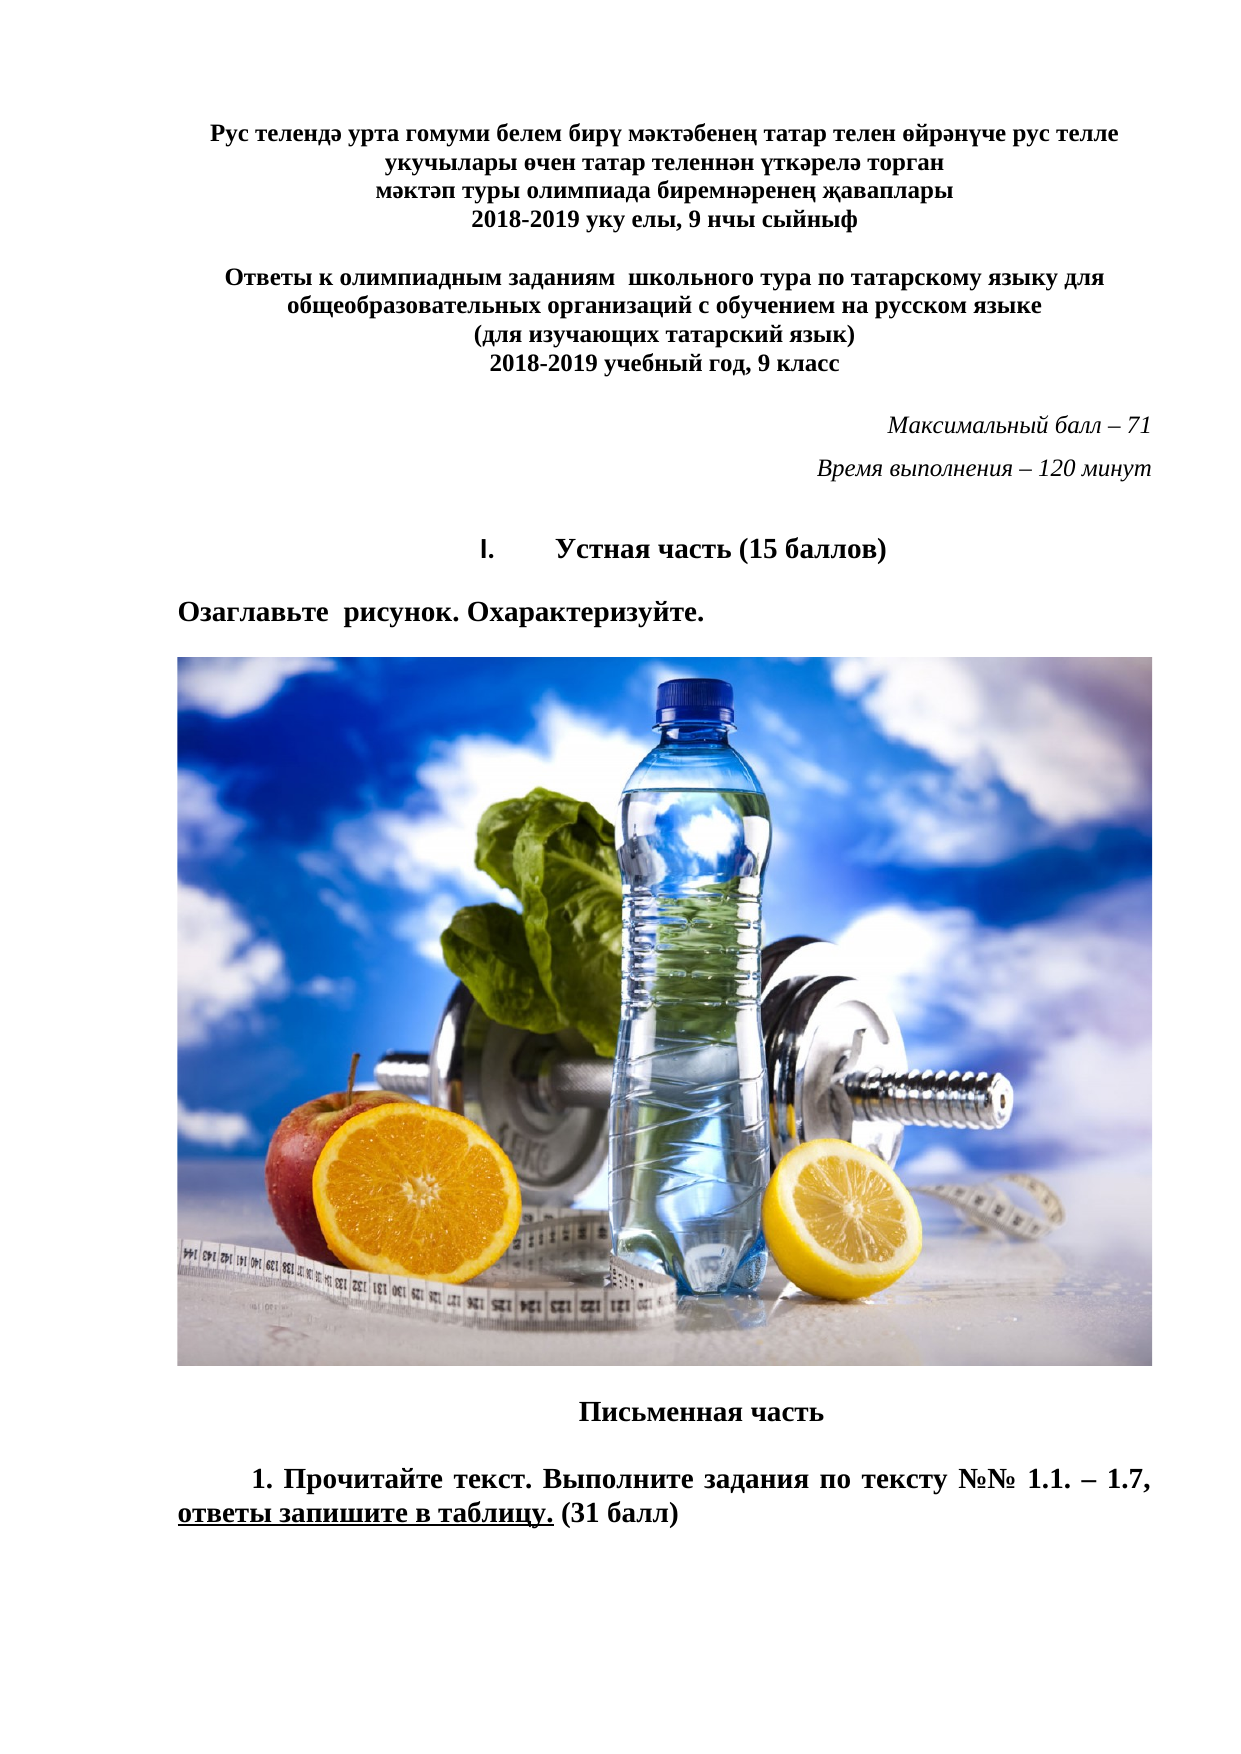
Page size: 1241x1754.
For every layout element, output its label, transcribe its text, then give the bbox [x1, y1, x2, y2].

text Рус телендә урта гомуми белем бирү мәктәбенең татар телен өйрәнүче рус телле укучылары өчен татар теленнән үткәрелә торган [177, 118, 1152, 176]
text Письменная часть [177, 1394, 1152, 1428]
text 2018-2019 учебный год, 9 класс [177, 348, 1152, 377]
text Озаглавьте рисунок. Охарактеризуйте. [177, 594, 1152, 628]
picture [177, 657, 1153, 1366]
list Устная часть (15 баллов) [215, 530, 1152, 566]
text Максимальный балл – 71 [177, 410, 1152, 439]
text мәктәп туры олимпиада биремнәренең җаваплары [177, 176, 1152, 204]
text 1. Прочитайте текст. Выполните задания по тексту №№ 1.1. – 1.7, ответы запишите в таблицу. (31 балл) [177, 1461, 1152, 1528]
text 2018-2019 уку елы, 9 нчы сыйныф [177, 204, 1152, 233]
text (для изучающих татарский язык) [177, 319, 1152, 348]
text Ответы к олимпиадным заданиям школьного тура по татарскому языку для общеобразовательных организаций с обучением на русском языке [177, 262, 1152, 319]
text Время выполнения – 120 минут [177, 453, 1152, 482]
